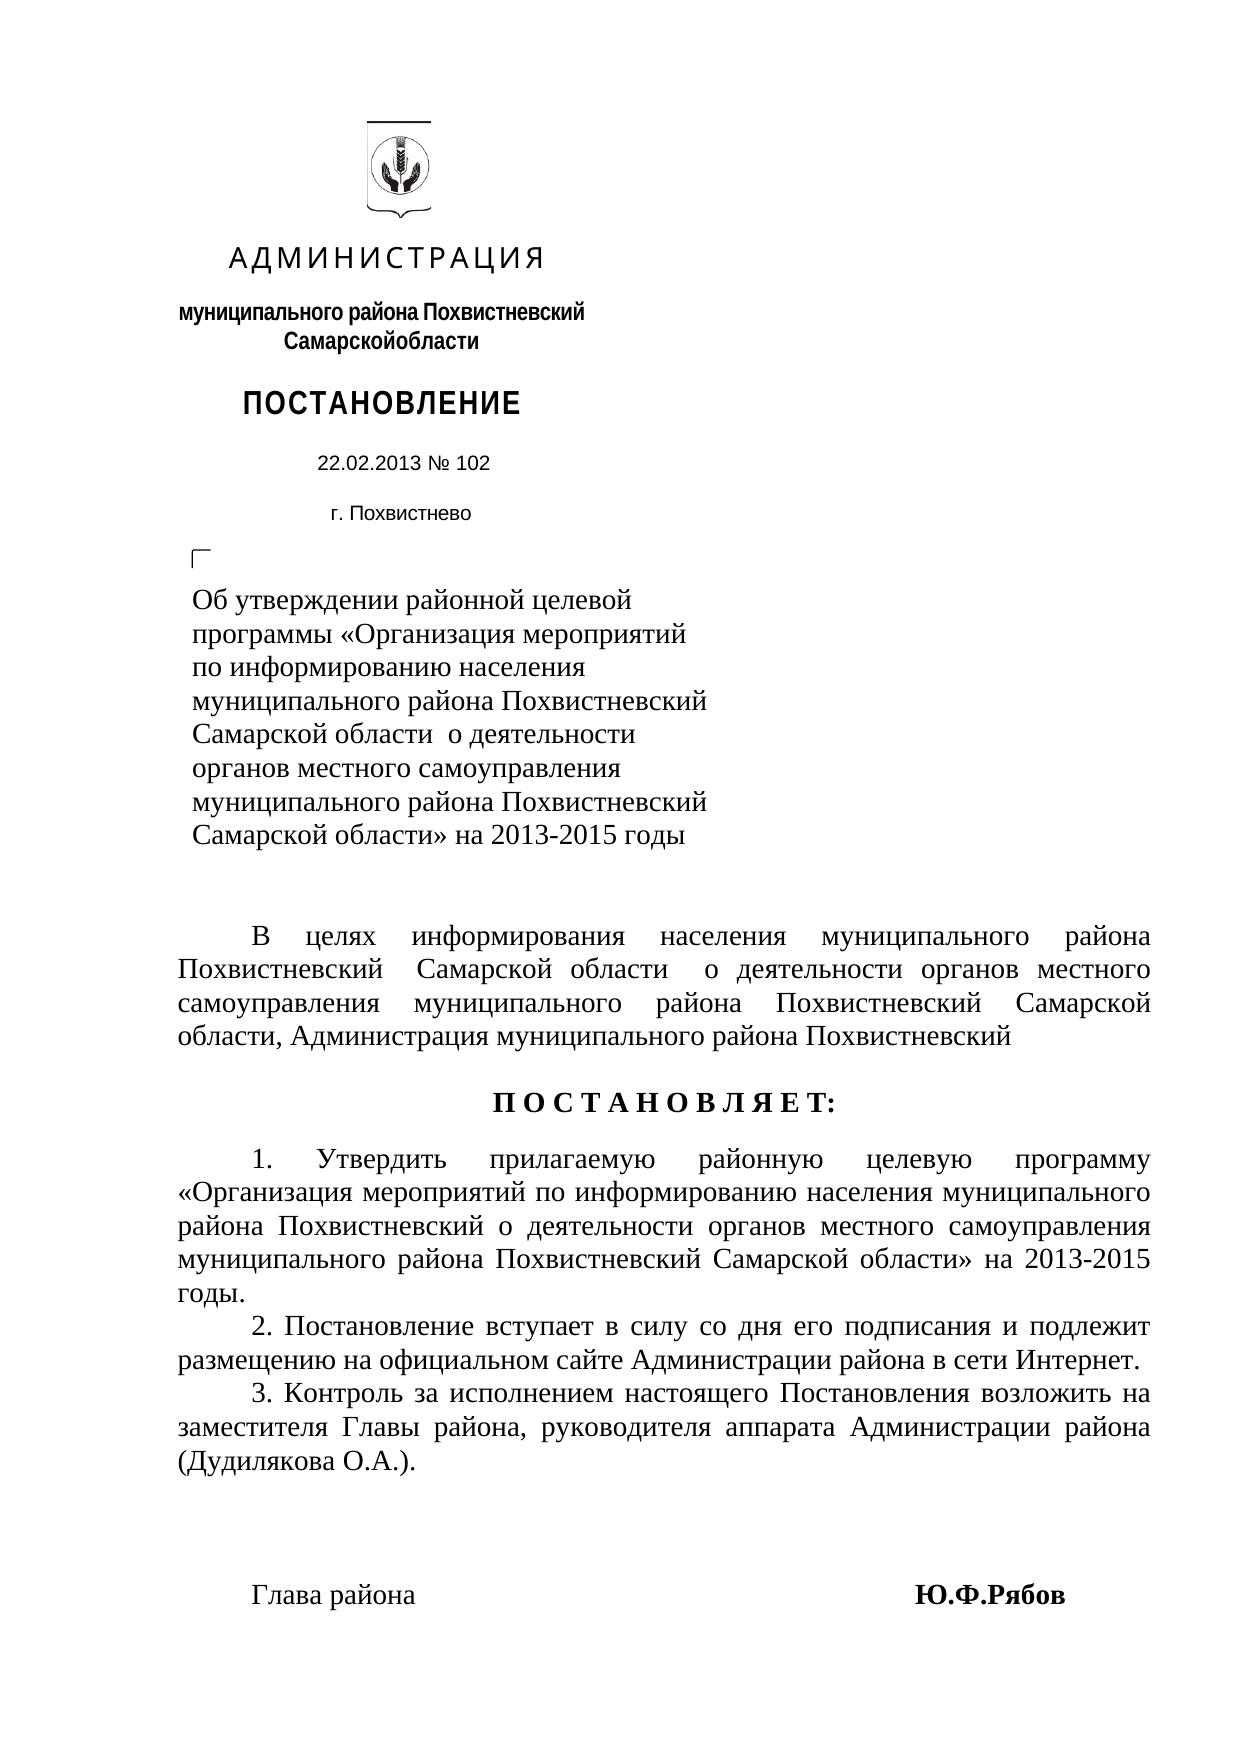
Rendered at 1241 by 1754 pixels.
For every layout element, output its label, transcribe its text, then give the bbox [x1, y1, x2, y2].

text В целях информирования населения муниципального района Похвистневский Самарской области о деятельности органов местного самоуправления муниципального района Похвистневский Самарской области, Администрация муниципального района Похвистневский [177, 918, 1152, 1052]
text муниципального района Похвистневский [177, 784, 1152, 817]
text Самарской области» на 2013-2015 годы [177, 817, 1152, 851]
text программы «Организация мероприятий [177, 616, 1152, 649]
text Об утверждении районной целевой [177, 582, 1152, 616]
table_header АДМИНИСТРАЦИЯ муниципального района Похвистневский Самарскойобласти ПОСТАНОВЛЕНИЕ 22.02.2013 № 102 г. Похвистнево [166, 118, 597, 582]
text по информированию населения [177, 649, 1152, 683]
picture [365, 121, 431, 216]
text П О С Т А Н О В Л Я Е Т: [177, 1086, 1152, 1119]
text органов местного самоуправления [177, 750, 1152, 784]
text Самарской области о деятельности [177, 717, 1152, 750]
text 2. Постановление вступает в силу со дня его подписания и подлежит размещению на официальном сайте Администрации района в сети Интернет. [177, 1308, 1152, 1376]
text 1. Утвердить прилагаемую районную целевую программу «Организация мероприятий по информированию населения муниципального района Похвистневский о деятельности органов местного самоуправления муниципального района Похвистневский Самарской области» на 2013-2015 годы. [177, 1141, 1152, 1308]
text муниципального района Похвистневский [177, 683, 1152, 717]
text Глава района Ю.Ф.Рябов [177, 1577, 1152, 1610]
text 3. Контроль за исполнением настоящего Постановления возложить на заместителя Главы района, руководителя аппарата Администрации района (Дудилякова О.А.). [177, 1376, 1152, 1476]
